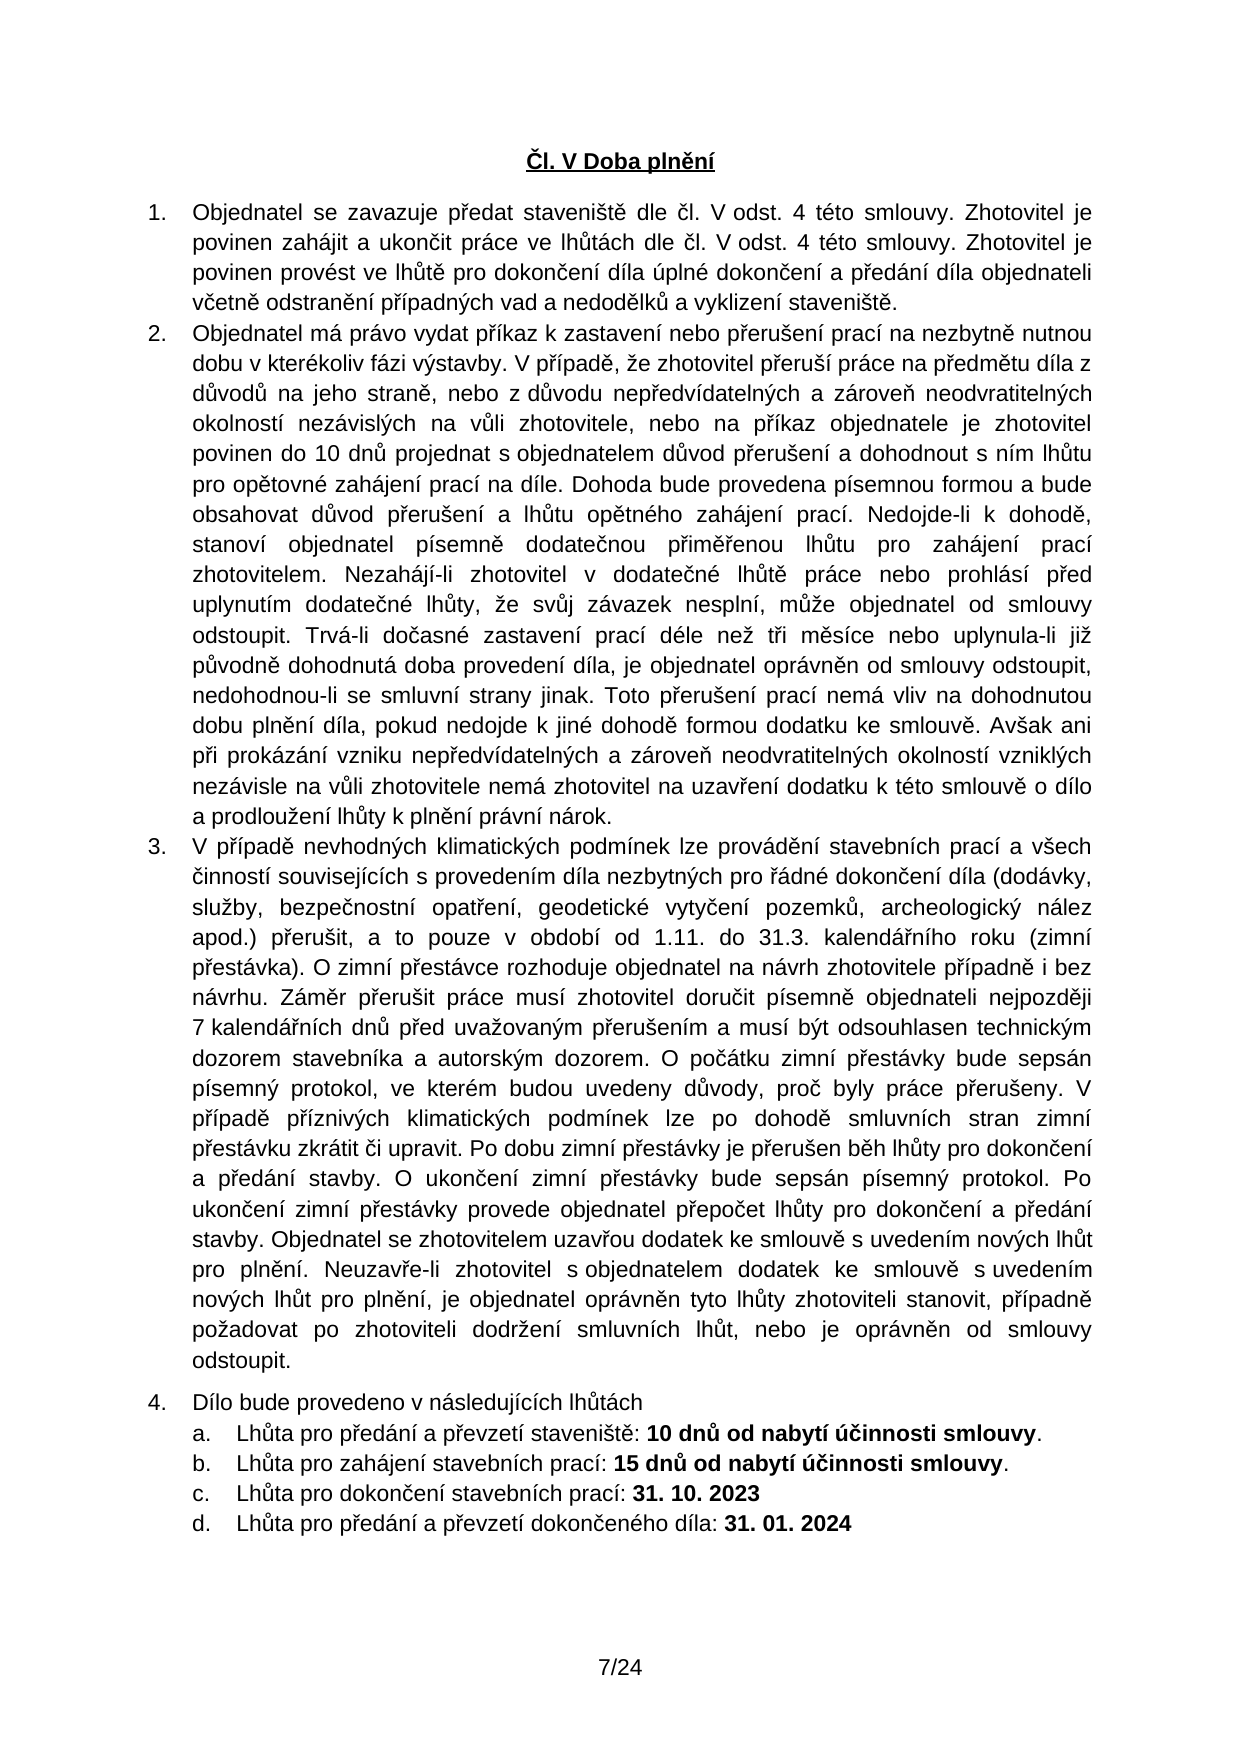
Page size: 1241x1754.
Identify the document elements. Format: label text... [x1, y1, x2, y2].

list Objednatel se zavazuje předat staveniště dle čl. V odst. 4 této smlouvy. Zhotovitel je povinen zahájit a ukončit práce ve lhůtách dle čl. V odst. 4 této smlouvy. Zhotovitel je povinen provést ve lhůtě pro dokončení díla úplné dokončení a předání díla objednateli včetně odstranění případných vad a nedodělků a vyklizení staveniště. [148, 199, 1093, 316]
list Lhůta pro dokončení stavebních prací: 31. 10. 2023 [192, 1480, 1093, 1506]
list Dílo bude provedeno v následujících lhůtách [148, 1389, 1093, 1416]
list Lhůta pro zahájení stavebních prací: 15 dnů od nabytí účinnosti smlouvy. [192, 1450, 1093, 1476]
list Objednatel má právo vydat příkaz k zastavení nebo přerušení prací na nezbytně nutnou dobu v kterékoliv fázi výstavby. V případě, že zhotovitel přeruší práce na předmětu díla z důvodů na jeho straně, nebo z důvodu nepředvídatelných a zároveň neodvratitelných okolností nezávislých na vůli zhotovitele, nebo na příkaz objednatele je zhotovitel povinen do 10 dnů projednat s objednatelem důvod přerušení a dohodnout s ním lhůtu pro opětovné zahájení prací na díle. Dohoda bude provedena písemnou formou a bude obsahovat důvod přerušení a lhůtu opětného zahájení prací. Nedojde-li k dohodě, stanoví objednatel písemně dodatečnou přiměřenou lhůtu pro zahájení prací zhotovitelem. Nezahájí-li zhotovitel v dodatečné lhůtě práce nebo prohlásí před uplynutím dodatečné lhůty, že svůj závazek nesplní, může objednatel od smlouvy odstoupit. Trvá-li dočasné zastavení prací déle než tři měsíce nebo uplynula-li již původně dohodnutá doba provedení díla, je objednatel oprávněn od smlouvy odstoupit, nedohodnou-li se smluvní strany jinak. Toto přerušení prací nemá vliv na dohodnutou dobu plnění díla, pokud nedojde k jiné dohodě formou dodatku ke smlouvě. Avšak ani při prokázání vzniku nepředvídatelných a zároveň neodvratitelných okolností vzniklých nezávisle na vůli zhotovitele nemá zhotovitel na uzavření dodatku k této smlouvě o dílo a prodloužení lhůty k plnění právní nárok. [148, 319, 1093, 829]
text Čl. V Doba plnění [148, 148, 1093, 174]
list Lhůta pro předání a převzetí staveniště: 10 dnů od nabytí účinnosti smlouvy. [192, 1419, 1093, 1446]
list V případě nevhodných klimatických podmínek lze provádění stavebních prací a všech činností souvisejících s provedením díla nezbytných pro řádné dokončení díla (dodávky, služby, bezpečnostní opatření, geodetické vytyčení pozemků, archeologický nález apod.) přerušit, a to pouze v období od 1.11. do 31.3. kalendářního roku (zimní přestávka). O zimní přestávce rozhoduje objednatel na návrh zhotovitele případně i bez návrhu. Záměr přerušit práce musí zhotovitel doručit písemně objednateli nejpozději 7 kalendářních dnů před uvažovaným přerušením a musí být odsouhlasen technickým dozorem stavebníka a autorským dozorem. O počátku zimní přestávky bude sepsán písemný protokol, ve kterém budou uvedeny důvody, proč byly práce přerušeny. V případě příznivých klimatických podmínek lze po dohodě smluvních stran zimní přestávku zkrátit či upravit. Po dobu zimní přestávky je přerušen běh lhůty pro dokončení a předání stavby. O ukončení zimní přestávky bude sepsán písemný protokol. Po ukončení zimní přestávky provede objednatel přepočet lhůty pro dokončení a předání stavby. Objednatel se zhotovitelem uzavřou dodatek ke smlouvě s uvedením nových lhůt pro plnění. Neuzavře-li zhotovitel s objednatelem dodatek ke smlouvě s uvedením nových lhůt pro plnění, je objednatel oprávněn tyto lhůty zhotoviteli stanovit, případně požadovat po zhotoviteli dodržení smluvních lhůt, nebo je oprávněn od smlouvy odstoupit. [148, 833, 1093, 1373]
list Lhůta pro předání a převzetí dokončeného díla: 31. 01. 2024 [192, 1510, 1093, 1536]
